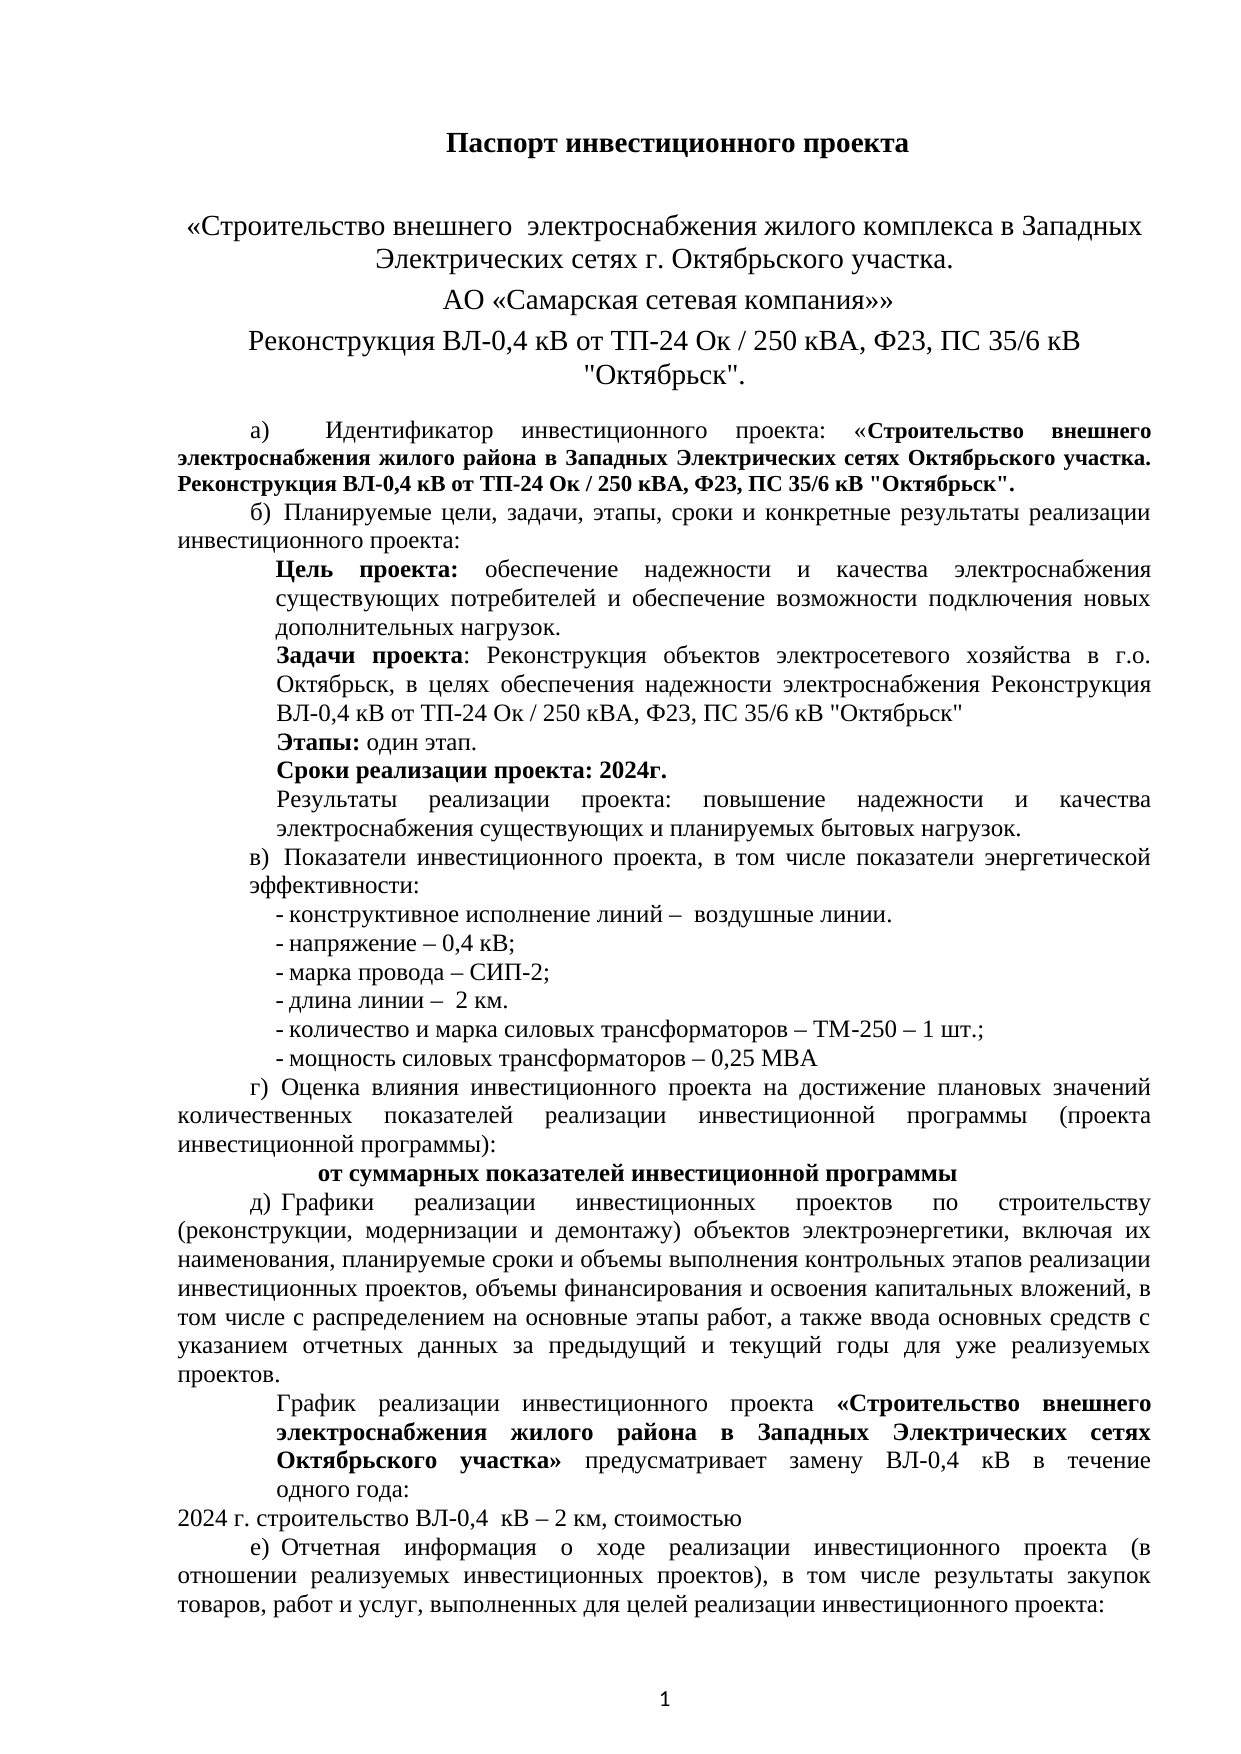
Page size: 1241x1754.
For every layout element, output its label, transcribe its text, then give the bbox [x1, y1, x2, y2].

text Задачи проекта: Реконструкция объектов электросетевого хозяйства в г.о. Октябрьск, в целях обеспечения надежности электроснабжения Реконструкция ВЛ-0,4 кВ от ТП-24 Ок / 250 кВА, Ф23, ПС 35/6 кВ "Октябрьск" [276, 641, 1152, 727]
text Сроки реализации проекта: 2024г. [276, 756, 1152, 784]
list длина линии – 2 км. [275, 986, 1152, 1014]
text Паспорт инвестиционного проекта [446, 126, 1152, 159]
text График реализации инвестиционного проекта «Строительство внешнего электроснабжения жилого района в Западных Электрических сетях Октябрьского участка» предусматривает замену ВЛ-0,4 кВ в течение одного года: [276, 1388, 1152, 1503]
text а) Идентификатор инвестиционного проекта: «Строительство внешнего электроснабжения жилого района в Западных Электрических сетях Октябрьского участка. Реконструкция ВЛ-0,4 кВ от ТП-24 Ок / 250 кВА, Ф23, ПС 35/6 кВ "Октябрьск". [177, 415, 1152, 497]
text в) Показатели инвестиционного проекта, в том числе показатели энергетической эффективности: [249, 842, 1152, 899]
text 2024 г. строительство ВЛ-0,4 кВ – 2 км, стоимостью [177, 1503, 1152, 1532]
text д) Графики реализации инвестиционных проектов по строительству (реконструкции, модернизации и демонтажу) объектов электроэнергетики, включая их наименования, планируемые сроки и объемы выполнения контрольных этапов реализации инвестиционных проектов, объемы финансирования и освоения капитальных вложений, в том числе с распределением на основные этапы работ, а также ввода основных средств с указанием отчетных данных за предыдущий и текущий годы для уже реализуемых проектов. [177, 1187, 1152, 1388]
text «Строительство внешнего электроснабжения жилого комплекса в Западных Электрических сетях г. Октябрьского участка. [177, 208, 1152, 275]
text е) Отчетная информация о ходе реализации инвестиционного проекта (в отношении реализуемых инвестиционных проектов), в том числе результаты закупок товаров, работ и услуг, выполненных для целей реализации инвестиционного проекта: [177, 1532, 1152, 1618]
list количество и марка силовых трансформаторов – ТМ-250 – 1 шт.; [275, 1014, 1152, 1043]
list конструктивное исполнение линий – воздушные линии. [275, 899, 1152, 928]
text Этапы: один этап. [276, 727, 960, 756]
text АО «Самарская сетевая компания»» [177, 282, 1152, 316]
list марка провода – СИП-2; [275, 957, 1152, 986]
text Реконструкция ВЛ-0,4 кВ от ТП-24 Ок / 250 кВА, Ф23, ПС 35/6 кВ "Октябрьск". [177, 323, 1152, 390]
text г) Оценка влияния инвестиционного проекта на достижение плановых значений количественных показателей реализации инвестиционной программы (проекта инвестиционной программы): [177, 1072, 1152, 1158]
text Результаты реализации проекта: повышение надежности и качества электроснабжения существующих и планируемых бытовых нагрузок. [276, 784, 1152, 842]
list мощность силовых трансформаторов – 0,25 МВА [275, 1043, 1152, 1072]
text б) Планируемые цели, задачи, этапы, сроки и конкретные результаты реализации инвестиционного проекта: [177, 497, 1152, 554]
text Цель проекта: обеспечение надежности и качества электроснабжения существующих потребителей и обеспечение возможности подключения новых дополнительных нагрузок. [275, 554, 1152, 641]
text от суммарных показателей инвестиционной программы [274, 1158, 1152, 1187]
list напряжение – 0,4 кВ; [275, 928, 1152, 957]
